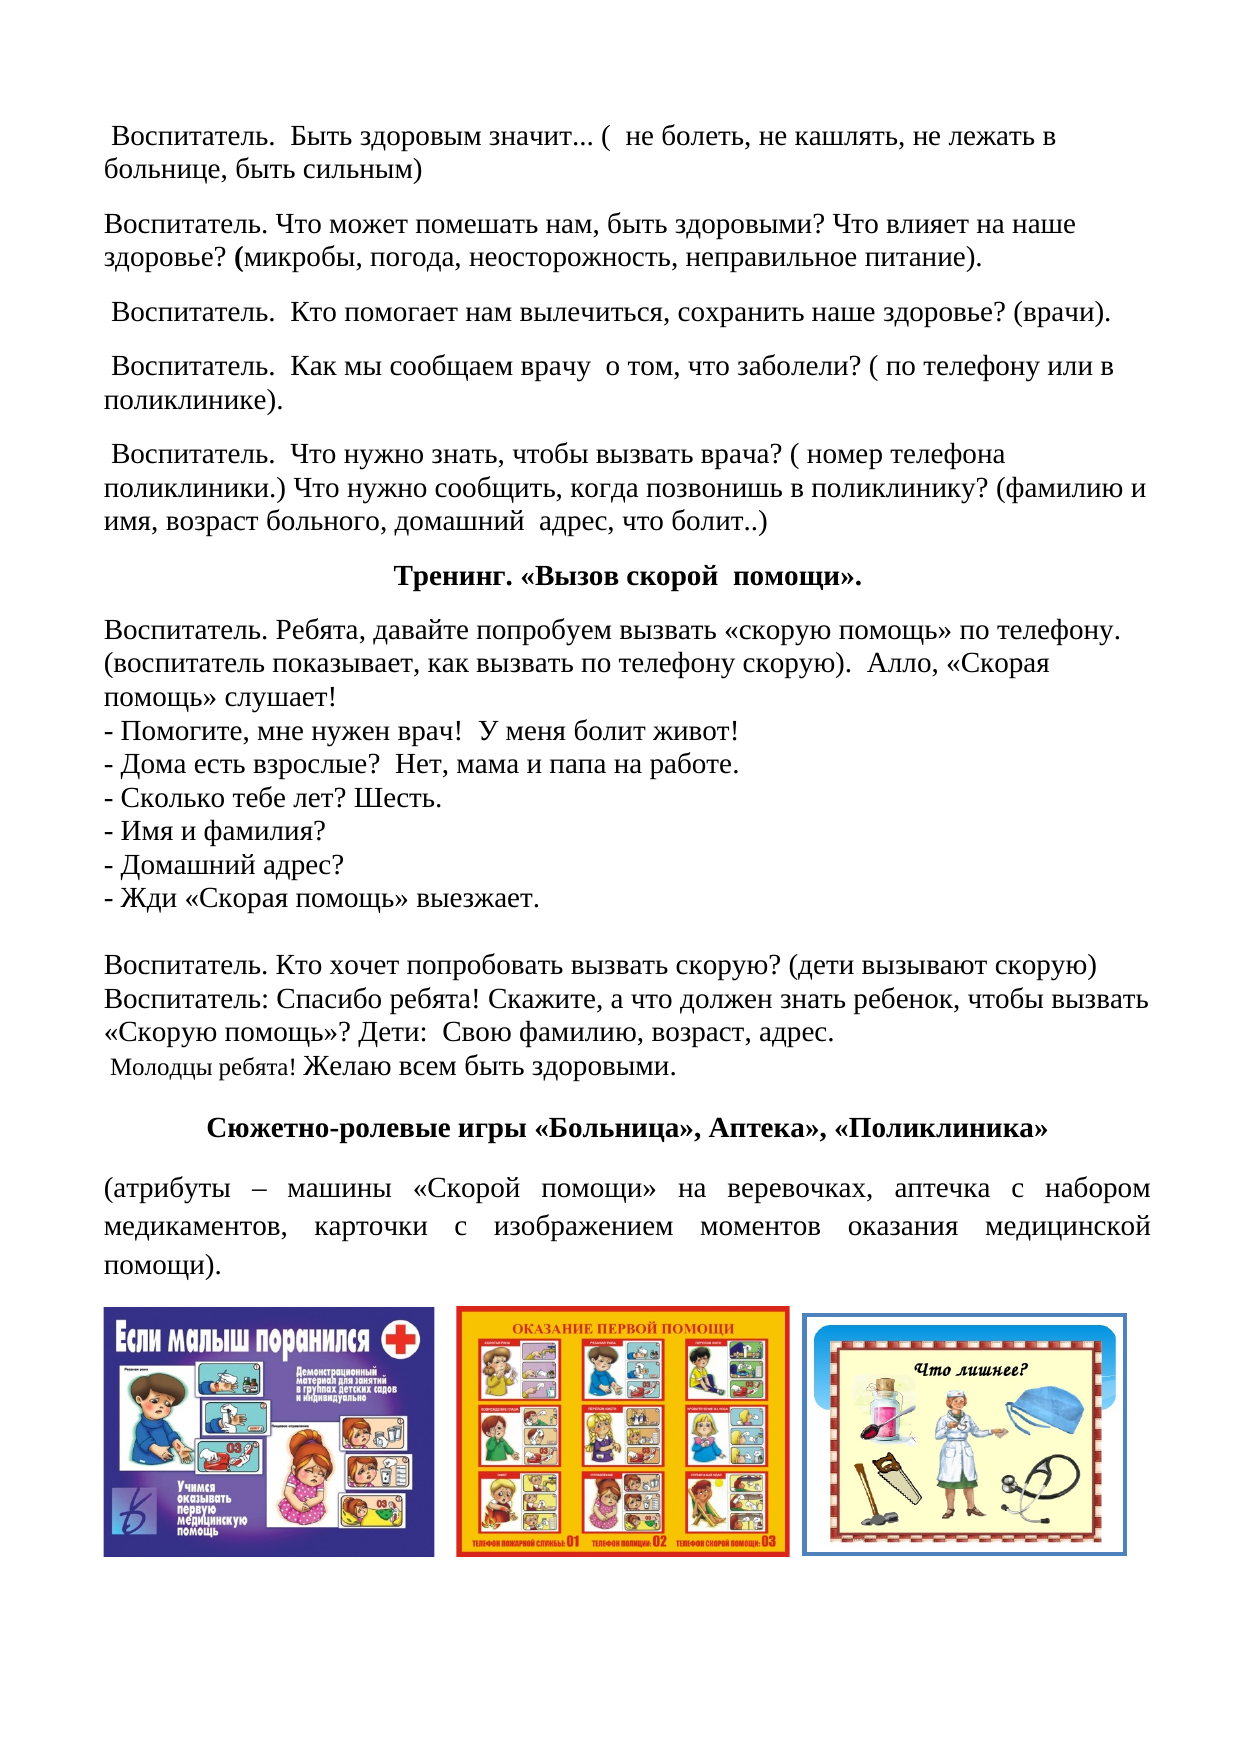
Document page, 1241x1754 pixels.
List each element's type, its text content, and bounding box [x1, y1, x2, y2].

text Воспитатель. Ребята, давайте попробуем вызвать «скорую помощь» по телефону.(воспитатель показывает, как вызвать по телефону скорую). Алло, «Скорая помощь» слушает! [103, 612, 1152, 713]
picture [807, 1317, 1123, 1552]
text Воспитатель. Кто хочет попробовать вызвать скорую? (дети вызывают скорую) Воспитатель: Спасибо ребята! Скажите, а что должен знать ребенок, чтобы вызвать «Скорую помощь»? Дети: Свою фамилию, возраст, адрес. [103, 947, 1152, 1048]
text (атрибуты – машины «Скорой помощи» на веревочках, аптечка с набором медикаментов, карточки с изображением моментов оказания медицинской помощи). [103, 1170, 1152, 1280]
text - Сколько тебе лет? Шесть. [103, 780, 1152, 813]
text - Помогите, мне нужен врач! У меня болит живот! [103, 713, 1152, 746]
text - Жди «Скорая помощь» выезжает. [103, 880, 1152, 914]
text Сюжетно-ролевые игры «Больница», Аптека», «Поликлиника» [103, 1110, 1152, 1144]
text Воспитатель. Что может помешать нам, быть здоровыми? Что влияет на наше здоровье? (микробы, погода, неосторожность, неправильное питание). [103, 206, 1152, 273]
text Тренинг. «Вызов скорой помощи». [103, 558, 1152, 591]
picture [456, 1306, 790, 1557]
text Воспитатель. Что нужно знать, чтобы вызвать врача? ( номер телефона поликлиники.) Что нужно сообщить, когда позвонишь в поликлинику? (фамилию и имя, возраст больного, домашний адрес, что болит..) [103, 436, 1152, 537]
picture [103, 1307, 435, 1557]
text Молодцы ребята! Желаю всем быть здоровыми. [103, 1048, 1152, 1082]
text - Дома есть взрослые? Нет, мама и папа на работе. [103, 746, 1152, 780]
text Воспитатель. Кто помогает нам вылечиться, сохранить наше здоровье? (врачи). [103, 294, 1152, 327]
text - Домашний адрес? [103, 847, 1152, 880]
text - Имя и фамилия? [103, 813, 1152, 847]
text Воспитатель. Как мы сообщаем врачу о том, что заболели? ( по телефону или в поликлинике). [103, 348, 1152, 415]
text Воспитатель. Быть здоровым значит... ( не болеть, не кашлять, не лежать в больнице, быть сильным) [103, 118, 1152, 185]
